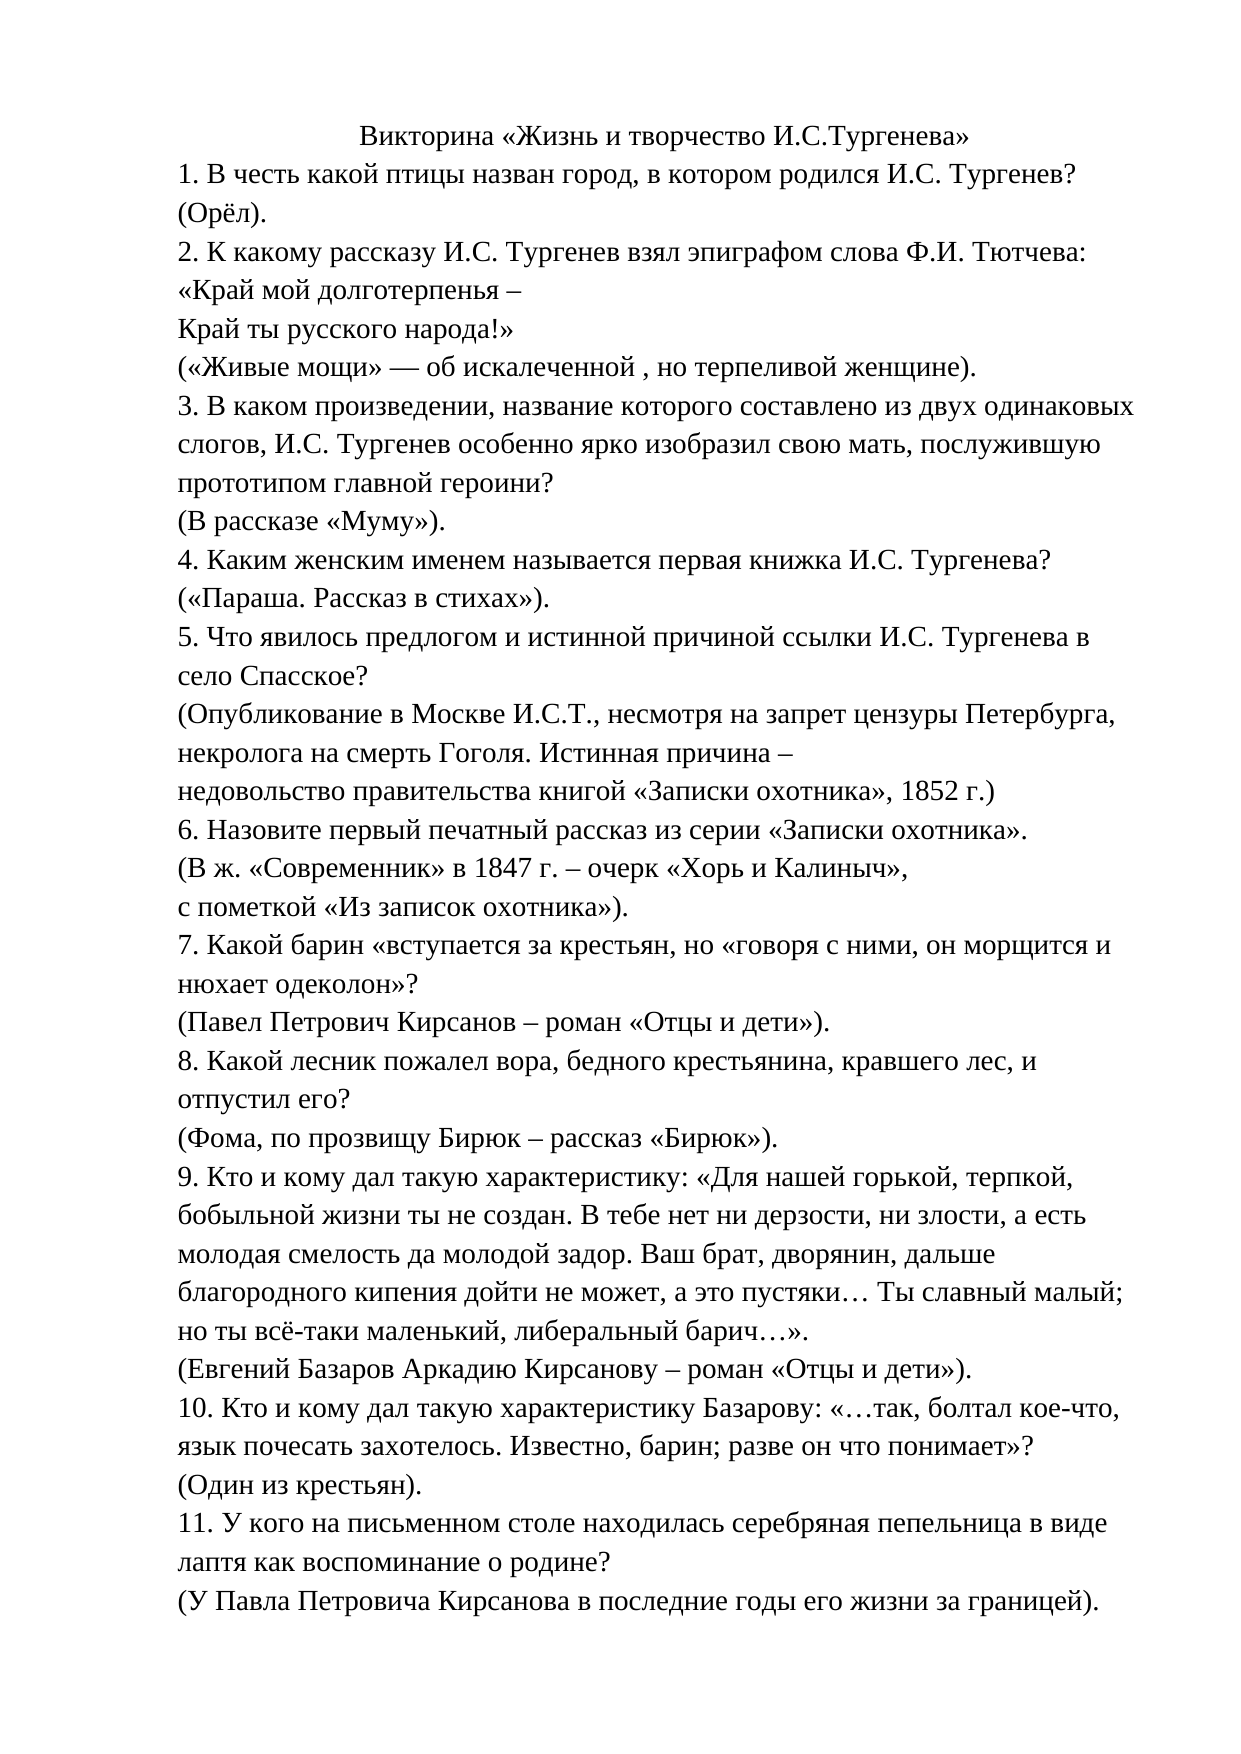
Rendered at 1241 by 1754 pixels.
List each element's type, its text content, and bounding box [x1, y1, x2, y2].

text 7. Какой барин «вступается за крестьян, но «говоря с ними, он морщится и нюхает одеколон»? (Павел Петрович Кирсанов – роман «Отцы и дети»). [177, 927, 1152, 1038]
text 8. Какой лесник пожалел вора, бедного крестьянина, кравшего лес, и отпустил его? (Фома, по прозвищу Бирюк – рассказ «Бирюк»). [177, 1043, 1152, 1154]
text 6. Назовите первый печатный рассказ из серии «Записки охотника». (В ж. «Современник» в 1847 г. – очерк «Хорь и Калиныч», с пометкой «Из записок охотника»). [177, 812, 1152, 922]
text Викторина «Жизнь и творчество И.С.Тургенева» [177, 118, 1152, 152]
text 11. У кого на письменном столе находилась серебряная пепельница в виде лаптя как воспоминание о родине? (У Павла Петровича Кирсанова в последние годы его жизни за границей). [177, 1506, 1152, 1616]
text 9. Кто и кому дал такую характеристику: «Для нашей горькой, терпкой, бобыльной жизни ты не создан. В тебе нет ни дерзости, ни злости, а есть молодая смелость да молодой задор. Ваш брат, дворянин, дальше благородного кипения дойти не может, а это пустяки… Ты славный малый; но ты всё-таки маленький, либеральный барич…». (Евгений Базаров Аркадию Кирсанову – роман «Отцы и дети»). [177, 1159, 1152, 1385]
text 5. Что явилось предлогом и истинной причиной ссылки И.С. Тургенева в село Спасское? (Опубликование в Москве И.С.Т., несмотря на запрет цензуры Петербурга, некролога на смерть Гоголя. Истинная причина – недовольство правительства книгой «Записки охотника», 1852 г.) [177, 619, 1152, 807]
text 4. Каким женским именем называется первая книжка И.С. Тургенева? («Параша. Рассказ в стихах»). [177, 542, 1152, 614]
text 10. Кто и кому дал такую характеристику Базарову: «…так, болтал кое-что, язык почесать захотелось. Известно, барин; разве он что понимает»? (Один из крестьян). [177, 1390, 1152, 1501]
text 1. В честь какой птицы назван город, в котором родился И.С. Тургенев? (Орёл). [177, 157, 1152, 229]
text 3. В каком произведении, название которого составлено из двух одинаковых слогов, И.С. Тургенев особенно ярко изобразил свою мать, послужившую прототипом главной героини? (В рассказе «Муму»). [177, 388, 1152, 537]
text 2. К какому рассказу И.С. Тургенев взял эпиграфом слова Ф.И. Тютчева: «Край мой долготерпенья – Край ты русского народа!» («Живые мощи» — об искалеченной , но терпеливой женщине). [177, 234, 1152, 383]
